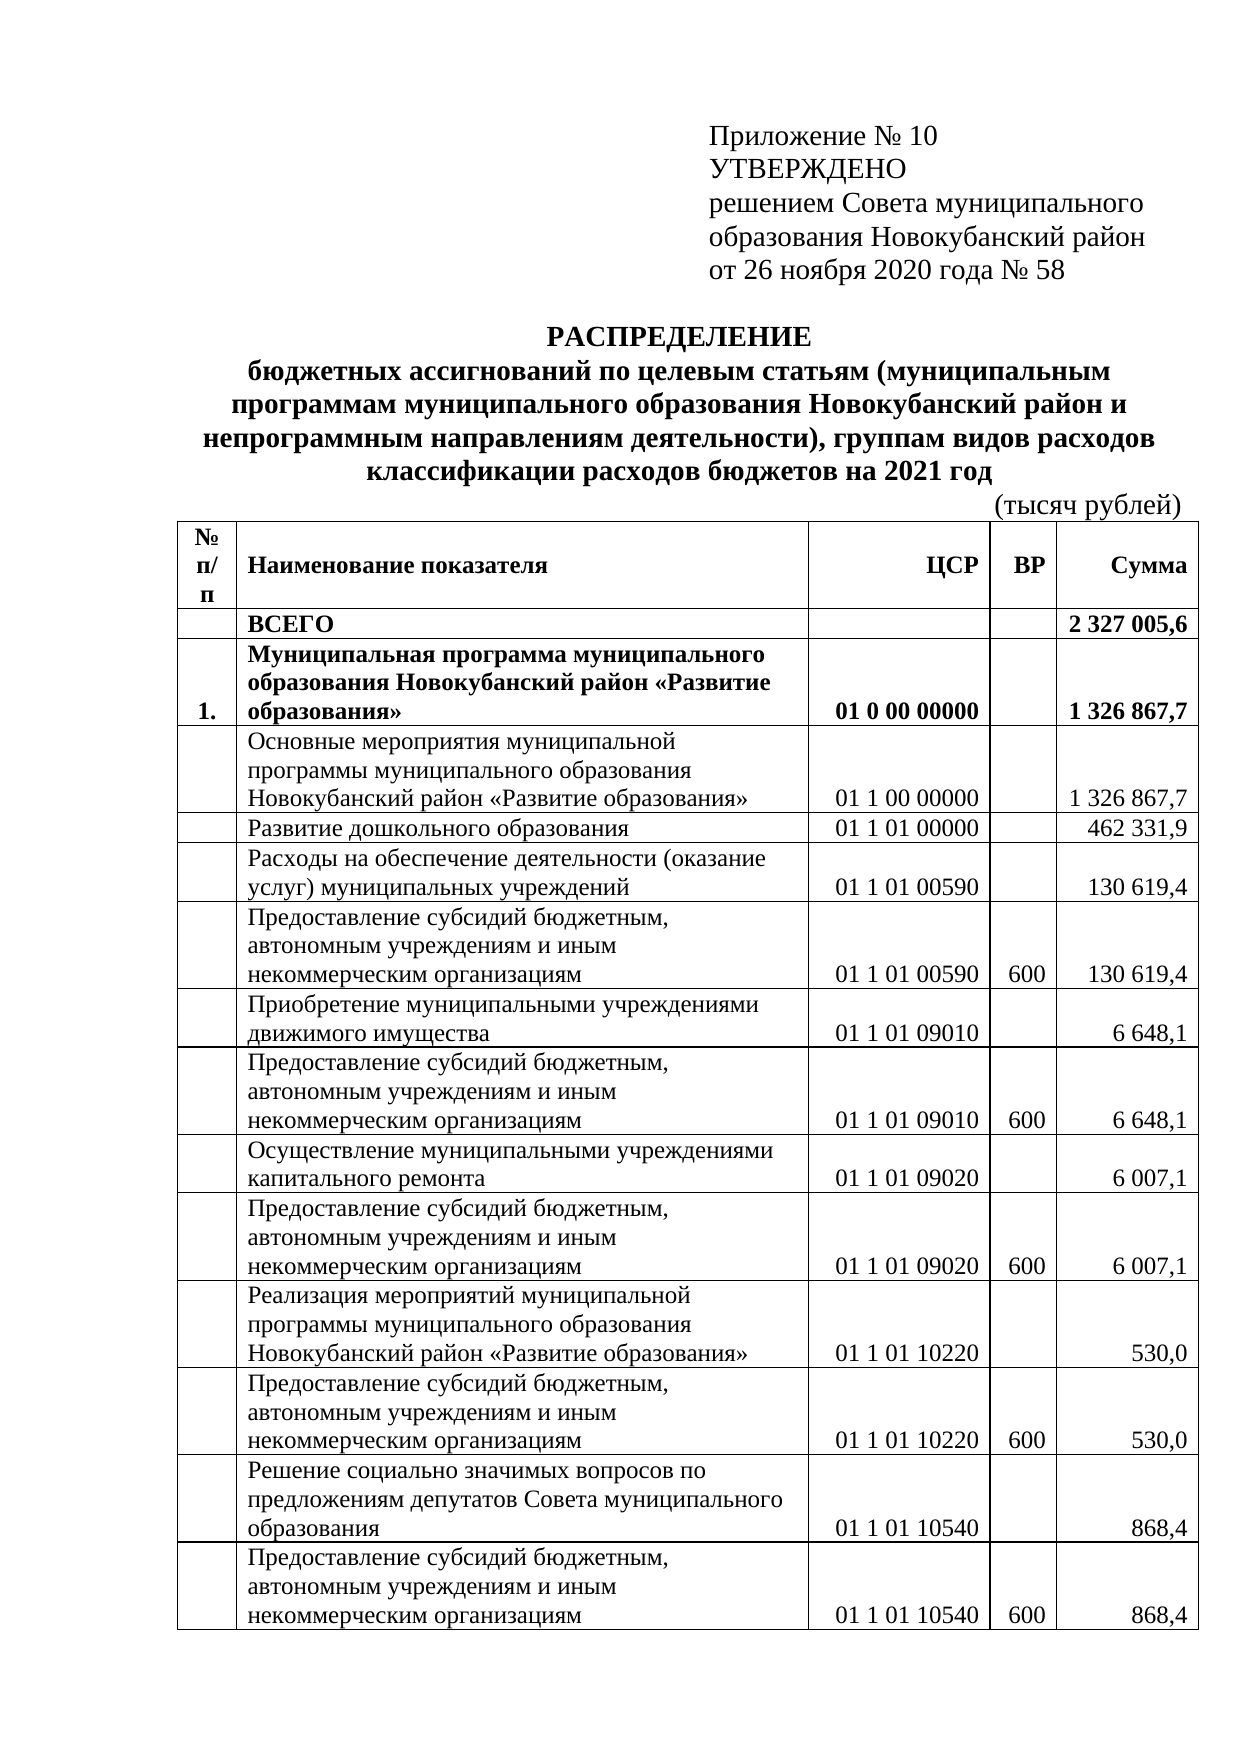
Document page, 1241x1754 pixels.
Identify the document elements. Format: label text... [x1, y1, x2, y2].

table_cell 01 1 01 09010 [809, 1048, 989, 1134]
table_cell 868,4 [1057, 1455, 1198, 1541]
table_cell Основные мероприятия муниципальной программы муниципального образования Новокубанский район «Развитие образования» [237, 726, 808, 812]
table_cell Реализация мероприятий муниципальной программы муниципального образования Новокубанский район «Развитие образования» [237, 1281, 808, 1367]
table_cell [991, 1455, 1056, 1541]
table_header Сумма [1057, 522, 1198, 608]
table_cell [178, 1048, 236, 1134]
table_cell 01 1 01 00000 [809, 813, 989, 842]
table_cell 01 0 00 00000 [809, 639, 989, 725]
table_cell 600 [991, 902, 1056, 988]
table_cell [178, 902, 236, 988]
table_cell Осуществление муниципальными учреждениями капитального ремонта [237, 1135, 808, 1192]
table_cell 6 648,1 [1057, 989, 1198, 1046]
table_cell [991, 726, 1056, 812]
table_cell 130 619,4 [1057, 902, 1198, 988]
table_cell 01 1 01 10220 [809, 1368, 989, 1454]
text бюджетных ассигнований по целевым статьям (муниципальным программам муниципального образования Новокубанский район и непрограммным направлениям деятельности), группам видов расходов классификации расходов бюджетов на 2021 год [177, 353, 1181, 487]
table_cell Предоставление субсидий бюджетным, автономным учреждениям и иным некоммерческим организациям [237, 1193, 808, 1279]
table_cell [178, 726, 236, 812]
table_header ВР [991, 522, 1056, 608]
table_cell 01 1 00 00000 [809, 726, 989, 812]
text РАСПРЕДЕЛЕНИЕ [177, 319, 1181, 353]
text от 26 ноября 2020 года № 58 [709, 252, 1181, 286]
text Приложение № 10 [694, 118, 1181, 152]
table_cell [991, 639, 1056, 725]
table_cell [991, 1281, 1056, 1367]
table_cell 600 [991, 1368, 1056, 1454]
table_cell 1 326 867,7 [1057, 726, 1198, 812]
table_cell 600 [991, 1193, 1056, 1279]
table_cell [178, 1193, 236, 1279]
table_cell [809, 609, 989, 638]
table_cell 01 1 01 09020 [809, 1135, 989, 1192]
table_cell 2 327 005,6 [1057, 609, 1198, 638]
table_cell [991, 813, 1056, 842]
table_cell Предоставление субсидий бюджетным, автономным учреждениям и иным некоммерческим организациям [237, 902, 808, 988]
table_cell [178, 843, 236, 901]
table_cell Муниципальная программа муниципального образования Новокубанский район «Развитие образования» [237, 639, 808, 725]
table_header ЦСР [809, 522, 989, 608]
table_cell Развитие дошкольного образования [237, 813, 808, 842]
text образования Новокубанский район [694, 219, 1181, 252]
table_cell 600 [991, 1048, 1056, 1134]
table_cell Предоставление субсидий бюджетным, автономным учреждениям и иным некоммерческим организациям [237, 1048, 808, 1134]
table_header № п/п [178, 522, 236, 608]
table_cell 6 648,1 [1057, 1048, 1198, 1134]
table_cell [178, 609, 236, 638]
table_cell Предоставление субсидий бюджетным, автономным учреждениям и иным некоммерческим организациям [237, 1368, 808, 1454]
table_cell Приобретение муниципальными учреждениями движимого имущества [237, 989, 808, 1046]
table_cell [991, 1135, 1056, 1192]
table_cell Расходы на обеспечение деятельности (оказание услуг) муниципальных учреждений [237, 843, 808, 901]
table_cell Предоставление субсидий бюджетным, автономным учреждениям и иным некоммерческим организациям [237, 1543, 808, 1629]
table_cell [991, 609, 1056, 638]
table_cell 600 [991, 1543, 1056, 1629]
table_cell [178, 1135, 236, 1192]
table_cell [178, 989, 236, 1046]
table_cell 01 1 01 09010 [809, 989, 989, 1046]
text УТВЕРЖДЕНО [694, 152, 1181, 185]
table_cell [178, 1455, 236, 1541]
table_cell 01 1 01 09020 [809, 1193, 989, 1279]
table_cell 6 007,1 [1057, 1193, 1198, 1279]
table_cell 130 619,4 [1057, 843, 1198, 901]
table_header Наименование показателя [237, 522, 808, 608]
table_cell 6 007,1 [1057, 1135, 1198, 1192]
table_cell [178, 813, 236, 842]
table_cell ВСЕГО [237, 609, 808, 638]
table_cell 1. [178, 639, 236, 725]
table_cell 868,4 [1057, 1543, 1198, 1629]
table_cell 01 1 01 00590 [809, 902, 989, 988]
table_cell 530,0 [1057, 1281, 1198, 1367]
table_cell 530,0 [1057, 1368, 1198, 1454]
table_cell [991, 989, 1056, 1046]
table_cell [178, 1281, 236, 1367]
table_cell Решение социально значимых вопросов по предложениям депутатов Совета муниципального образования [237, 1455, 808, 1541]
table_cell [991, 843, 1056, 901]
table_cell [178, 1368, 236, 1454]
table_cell [178, 1543, 236, 1629]
table_cell 01 1 01 10220 [809, 1281, 989, 1367]
text (тысяч рублей) [177, 487, 1181, 521]
table_cell 01 1 01 10540 [809, 1455, 989, 1541]
text решением Совета муниципального [694, 185, 1181, 219]
table_cell 01 1 01 10540 [809, 1543, 989, 1629]
table_cell 01 1 01 00590 [809, 843, 989, 901]
table_cell 1 326 867,7 [1057, 639, 1198, 725]
table_cell 462 331,9 [1057, 813, 1198, 842]
